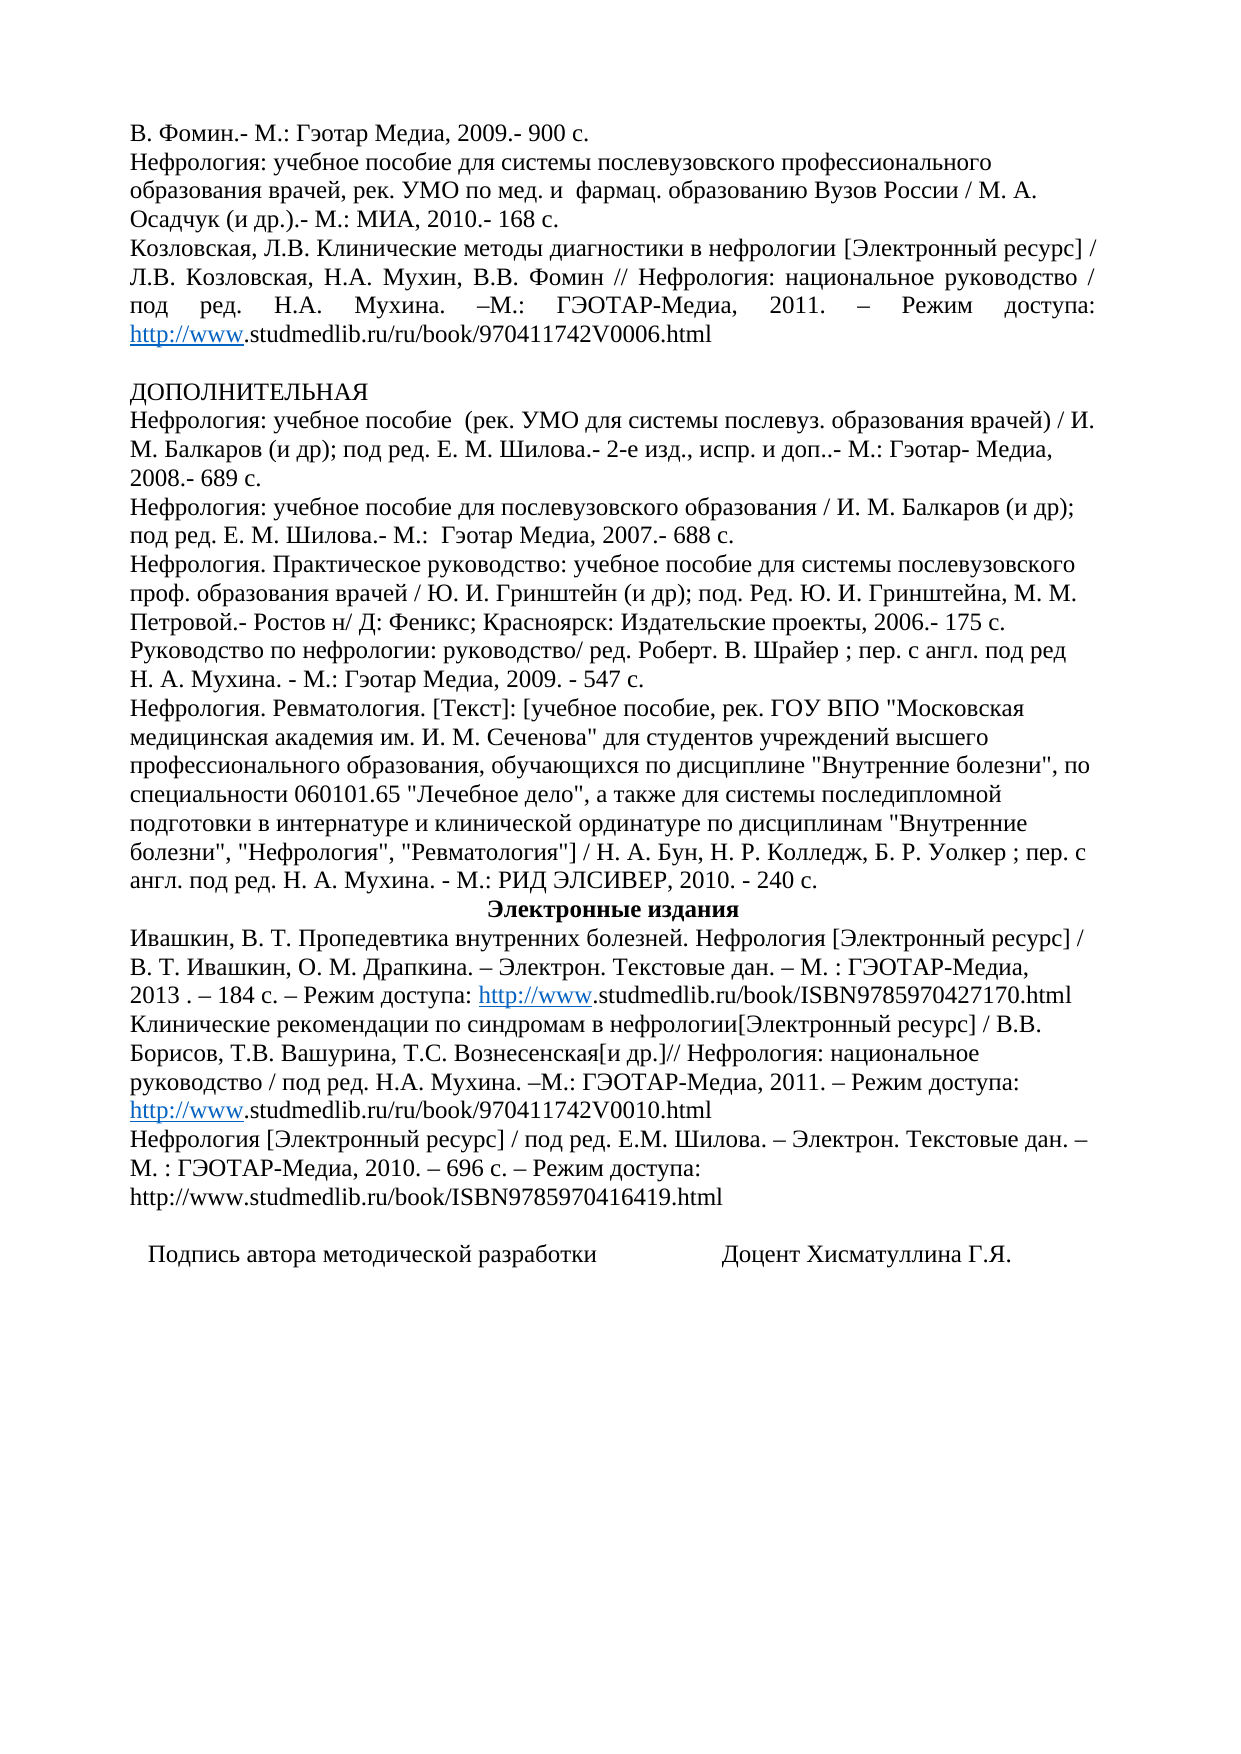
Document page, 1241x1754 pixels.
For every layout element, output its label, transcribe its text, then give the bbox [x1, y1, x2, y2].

table_cell Ивашкин, В. Т. Пропедевтика внутренних болезней. Нефрология [Электронный ресурс] / В. Т. Ивашкин, О. М. Драпкина. – Электрон. Текстовые дан. – М. : ГЭОТАР-Медиа, 2013 . – 184 с. – Режим доступа: http://www.studmedlib.ru/book/ISBN9785970427170.html [118, 923, 1108, 1009]
text Подпись автора методической разработки Доцент Хисматуллина Г.Я. [148, 1239, 1152, 1268]
table_cell ДОПОЛНИТЕЛЬНАЯ [118, 377, 1108, 406]
table_cell Электронные издания [118, 894, 1108, 923]
table_cell Клинические рекомендации по синдромам в нефрологии[Электронный ресурс] / В.В. Борисов, Т.В. Вашурина, Т.С. Вознесенская[и др.]// Нефрология: национальное руководство / под ред. Н.А. Мухина. –M.: ГЭОТАР-Медиа, 2011. – Режим доступа: http://www.studmedlib.ru/ru/book/970411742V0010.html [118, 1009, 1108, 1124]
table_cell Руководство по нефрологии: руководство/ ред. Роберт. В. Шрайер ; пер. с англ. под ред Н. А. Мухина. - М.: Гэотар Медиа, 2009. - 547 с. [118, 636, 1108, 693]
table_cell Нефрология. Практическое руководство: учебное пособие для системы послевузовского проф. образования врачей / Ю. И. Гринштейн (и др); под. Ред. Ю. И. Гринштейна, М. М. Петровой.- Ростов н/ Д: Феникс; Красноярск: Издательские проекты, 2006.- 175 с. [118, 549, 1108, 636]
table_cell Нефрология: учебное пособие (рек. УМО для системы послевуз. образования врачей) / И. М. Балкаров (и др); под ред. Е. М. Шилова.- 2-е изд., испр. и доп..- М.: Гэотар- Медиа, 2008.- 689 с. [118, 406, 1108, 492]
table_cell Нефрология: учебное пособие для послевузовского образования / И. М. Балкаров (и др); под ред. Е. М. Шилова.- М.: Гэотар Медиа, 2007.- 688 с. [118, 492, 1108, 549]
table_cell Нефрология. Ревматология. [Текст]: [учебное пособие, рек. ГОУ ВПО "Московская медицинская академия им. И. М. Сеченова" для студентов учреждений высшего профессионального образования, обучающихся по дисциплине "Внутренние болезни", по специальности 060101.65 "Лечебное дело", а также для системы последипломной подготовки в интернатуре и клинической ординатуре по дисциплинам "Внутренние болезни", "Нефрология", "Ревматология"] / Н. А. Бун, Н. Р. Колледж, Б. Р. Уолкер ; пер. с англ. под ред. Н. А. Мухина. - М.: РИД ЭЛСИВЕР, 2010. - 240 с. [118, 693, 1108, 894]
table_cell Нефрология [Электронный ресурс] / под ред. Е.М. Шилова. – Электрон. Текстовые дан. – М. : ГЭОТАР-Медиа, 2010. – 696 с. – Режим доступа: http://www.studmedlib.ru/book/ISBN9785970416419.html [118, 1124, 1108, 1211]
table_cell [118, 118, 1108, 147]
table_cell Нефрология: учебное пособие для системы послевузовского профессионального образования врачей, рек. УМО по мед. и фармац. образованию Вузов России / М. А. Осадчук (и др.).- М.: МИА, 2010.- 168 с. [118, 147, 1108, 233]
table_cell Козловская, Л.В. Клинические методы диагностики в нефрологии [Электронный ресурс] / Л.В. Козловская, Н.А. Мухин, В.В. Фомин // Нефрология: национальное руководство / под ред. Н.А. Мухина. –M.: ГЭОТАР-Медиа, 2011. – Режим доступа: http://www.studmedlib.ru/ru/book/970411742V0006.html [118, 233, 1108, 377]
